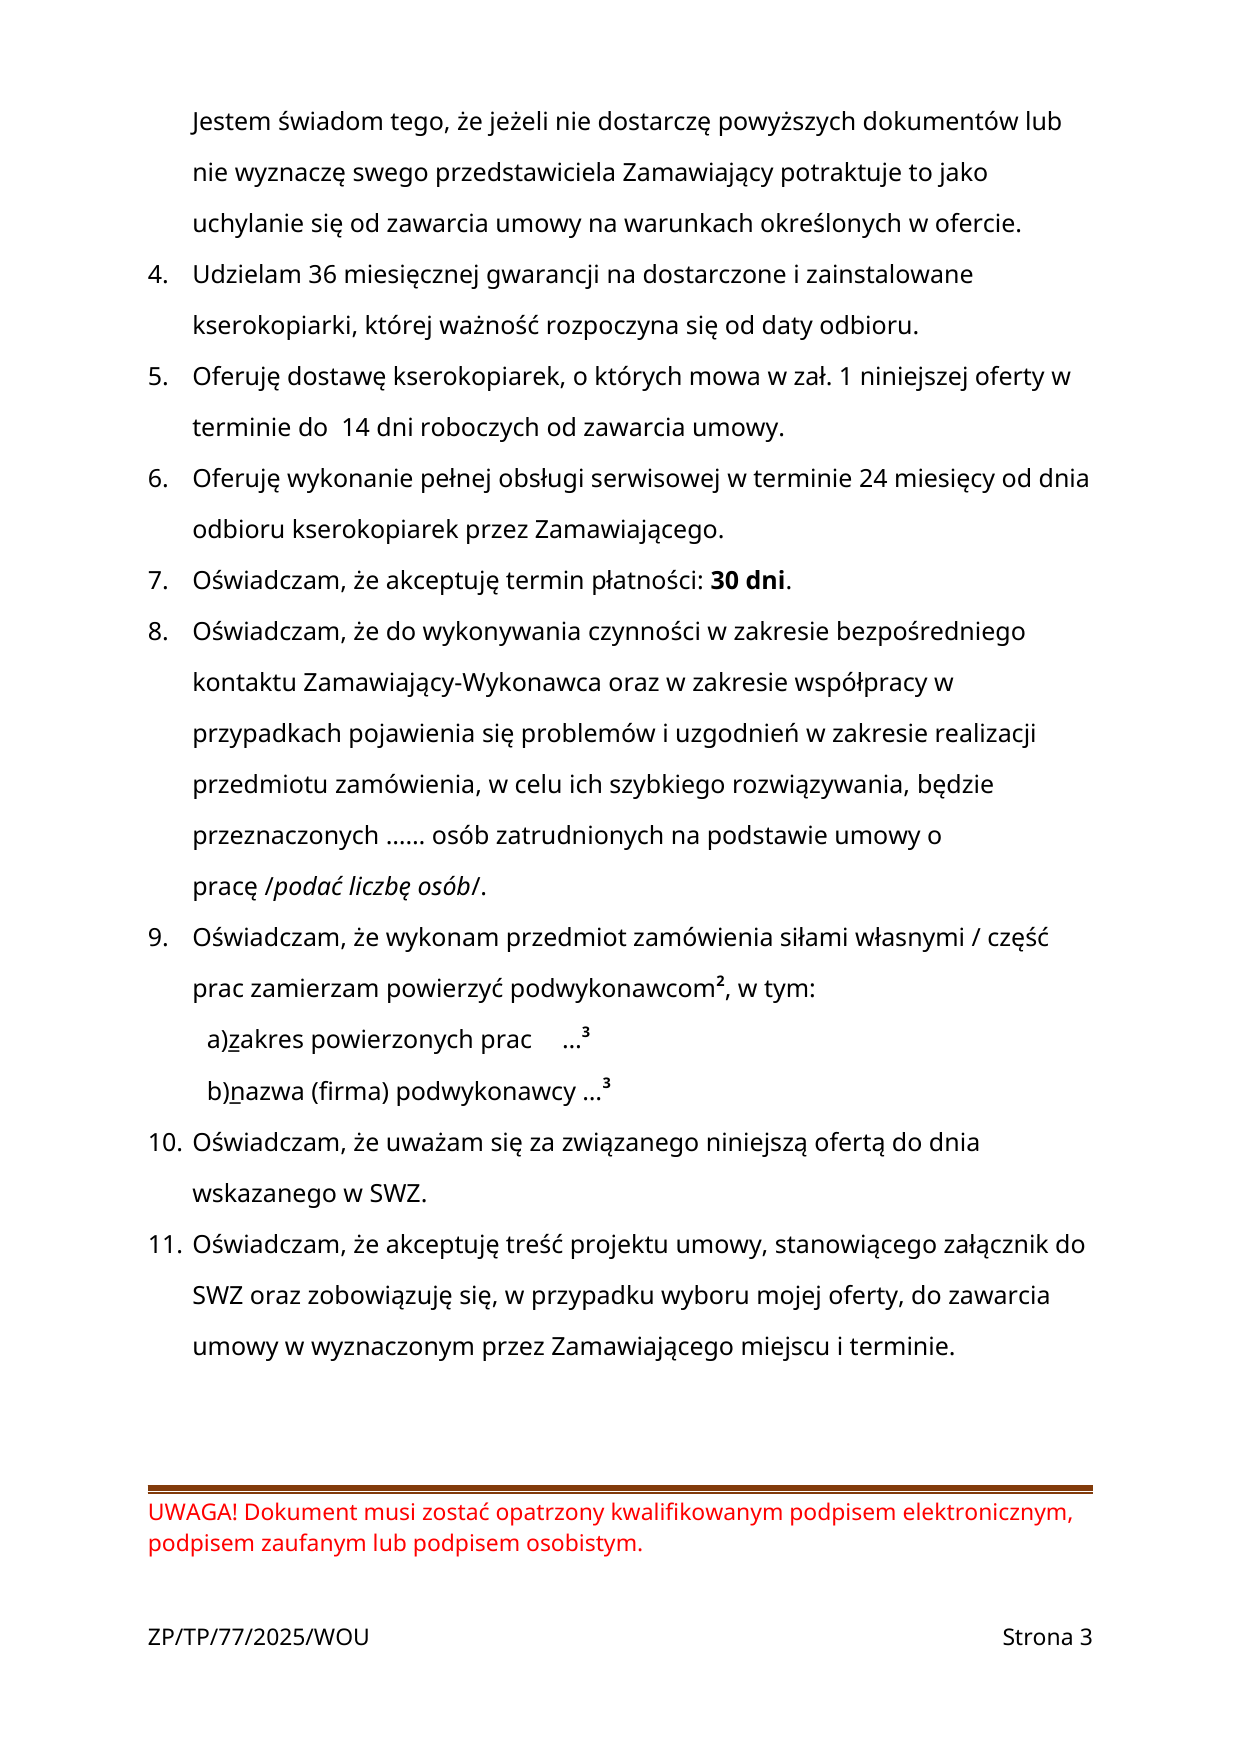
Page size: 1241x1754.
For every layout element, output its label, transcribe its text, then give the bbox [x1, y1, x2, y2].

text Jestem świadom tego, że jeżeli nie dostarczę powyższych dokumentów lub nie wyznaczę swego przedstawiciela Zamawiający potraktuje to jako uchylanie się od zawarcia umowy na warunkach określonych w ofercie. [192, 103, 1093, 239]
list Oświadczam, że do wykonywania czynności w zakresie bezpośredniego kontaktu Zamawiający-Wykonawca oraz w zakresie współpracy w przypadkach pojawienia się problemów i uzgodnień w zakresie realizacji przedmiotu zamówienia, w celu ich szybkiego rozwiązywania, będzie przeznaczonych …… osób zatrudnionych na podstawie umowy o pracę /podać liczbę osób/. [148, 614, 1093, 903]
list nazwa (firma) podwykonawcy …3 [207, 1073, 1093, 1107]
list Oświadczam, że akceptuję treść projektu umowy, stanowiącego załącznik do SWZ oraz zobowiązuję się, w przypadku wyboru mojej oferty, do zawarcia umowy w wyznaczonym przez Zamawiającego miejscu i terminie. [148, 1226, 1093, 1362]
list Oświadczam, że akceptuję termin płatności: 30 dni. [148, 563, 1093, 597]
list Udzielam 36 miesięcznej gwarancji na dostarczone i zainstalowane kserokopiarki, której ważność rozpoczyna się od daty odbioru. [148, 257, 1093, 342]
list Oświadczam, że wykonam przedmiot zamówienia siłami własnymi / część prac zamierzam powierzyć podwykonawcom2, w tym: [148, 920, 1093, 1005]
list Oferuję wykonanie pełnej obsługi serwisowej w terminie 24 miesięcy od dnia odbioru kserokopiarek przez Zamawiającego. [148, 461, 1093, 546]
list zakres powierzonych prac …3 [207, 1022, 1093, 1056]
list Oświadczam, że uważam się za związanego niniejszą ofertą do dnia wskazanego w SWZ. [148, 1124, 1093, 1209]
list Oferuję dostawę kserokopiarek, o których mowa w zał. 1 niniejszej oferty w terminie do 14 dni roboczych od zawarcia umowy. [148, 359, 1093, 444]
